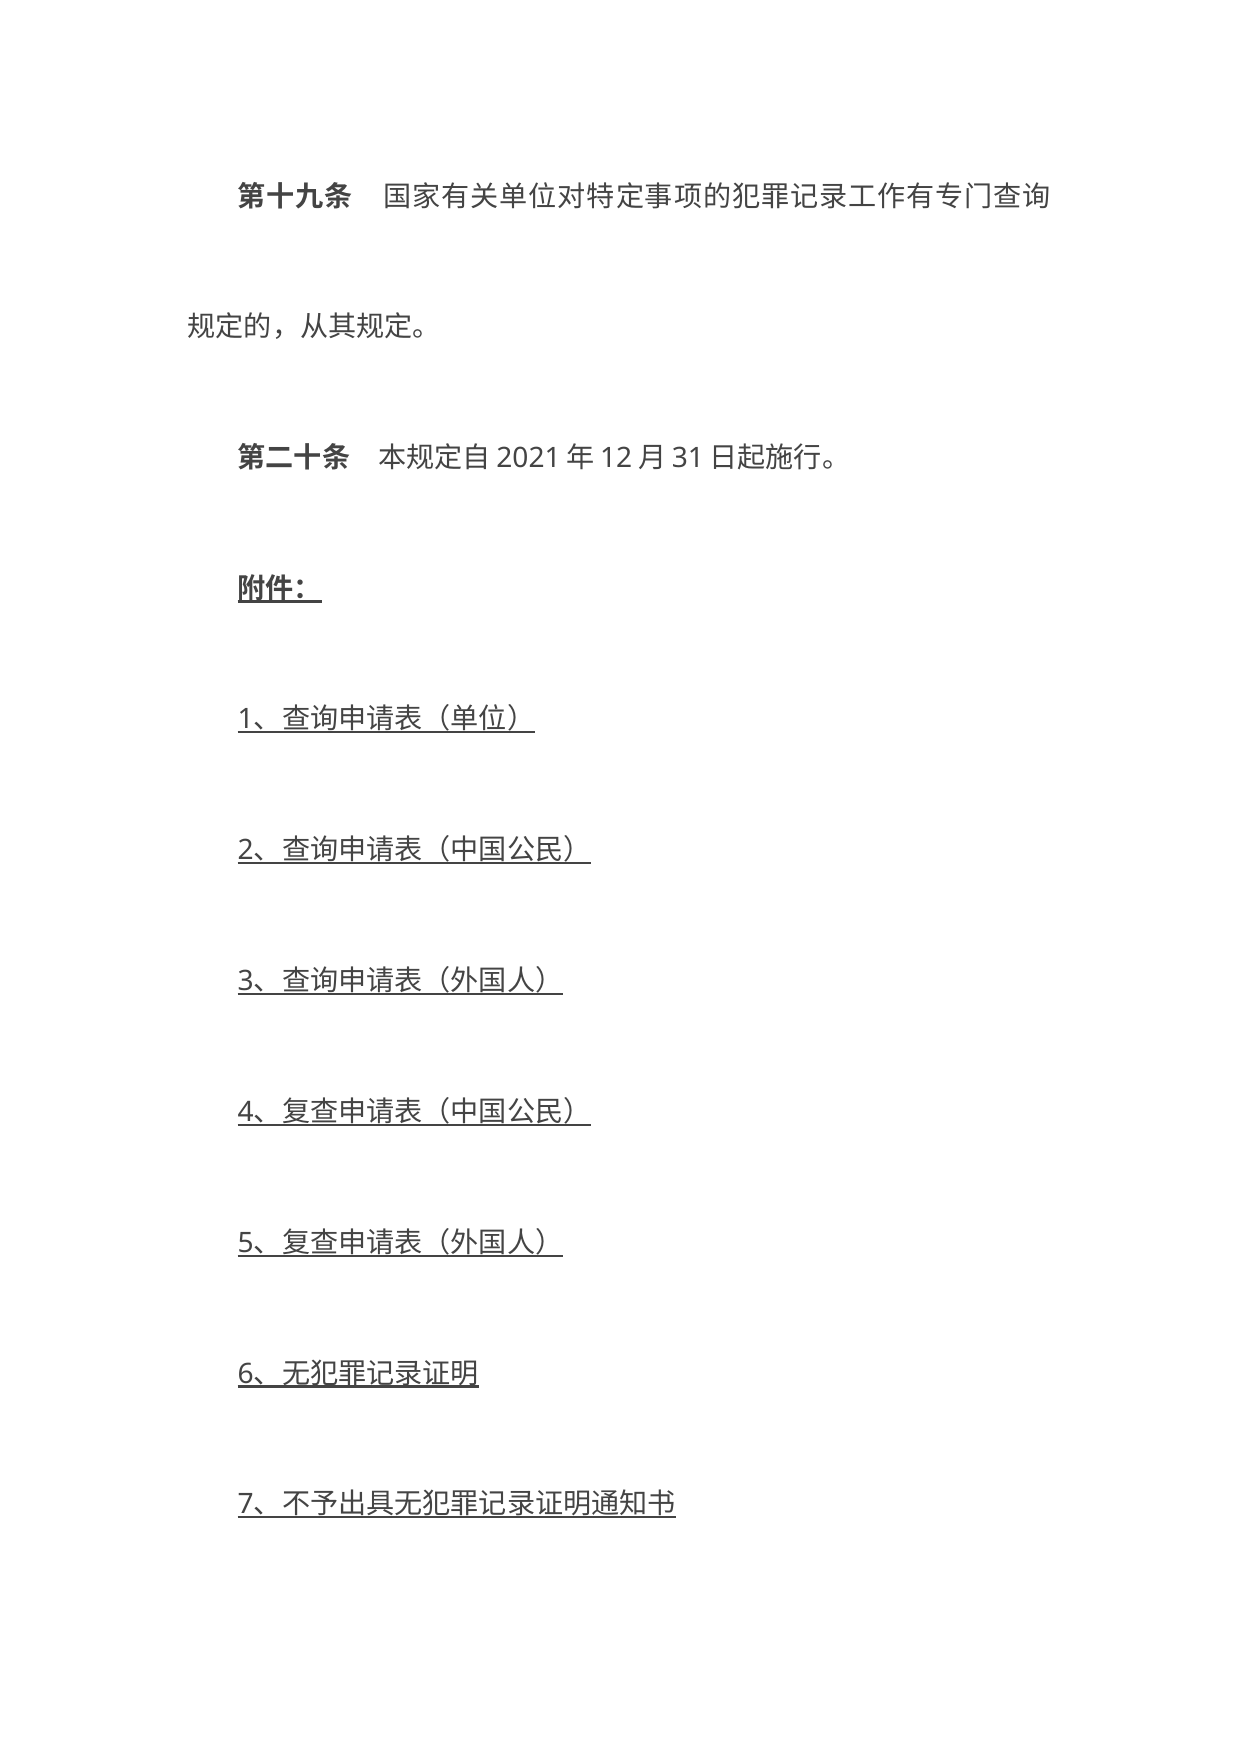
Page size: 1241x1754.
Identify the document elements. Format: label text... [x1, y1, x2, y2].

text 7、不予出具无犯罪记录证明通知书 [187, 1469, 1053, 1534]
text 1、查询申请表（单位） [187, 684, 1053, 749]
text 2、查询申请表（中国公民） [187, 815, 1053, 880]
text 5、复查申请表（外国人） [187, 1208, 1053, 1273]
text 3、查询申请表（外国人） [187, 946, 1053, 1011]
text 6、无犯罪记录证明 [187, 1338, 1053, 1403]
text 附件： [187, 553, 1053, 618]
text 第二十条 本规定自2021年12月31日起施行。 [187, 423, 1053, 488]
text 4、复查申请表（中国公民） [187, 1077, 1053, 1142]
text 第十九条 国家有关单位对特定事项的犯罪记录工作有专门查询规定的，从其规定。 [187, 162, 1053, 357]
